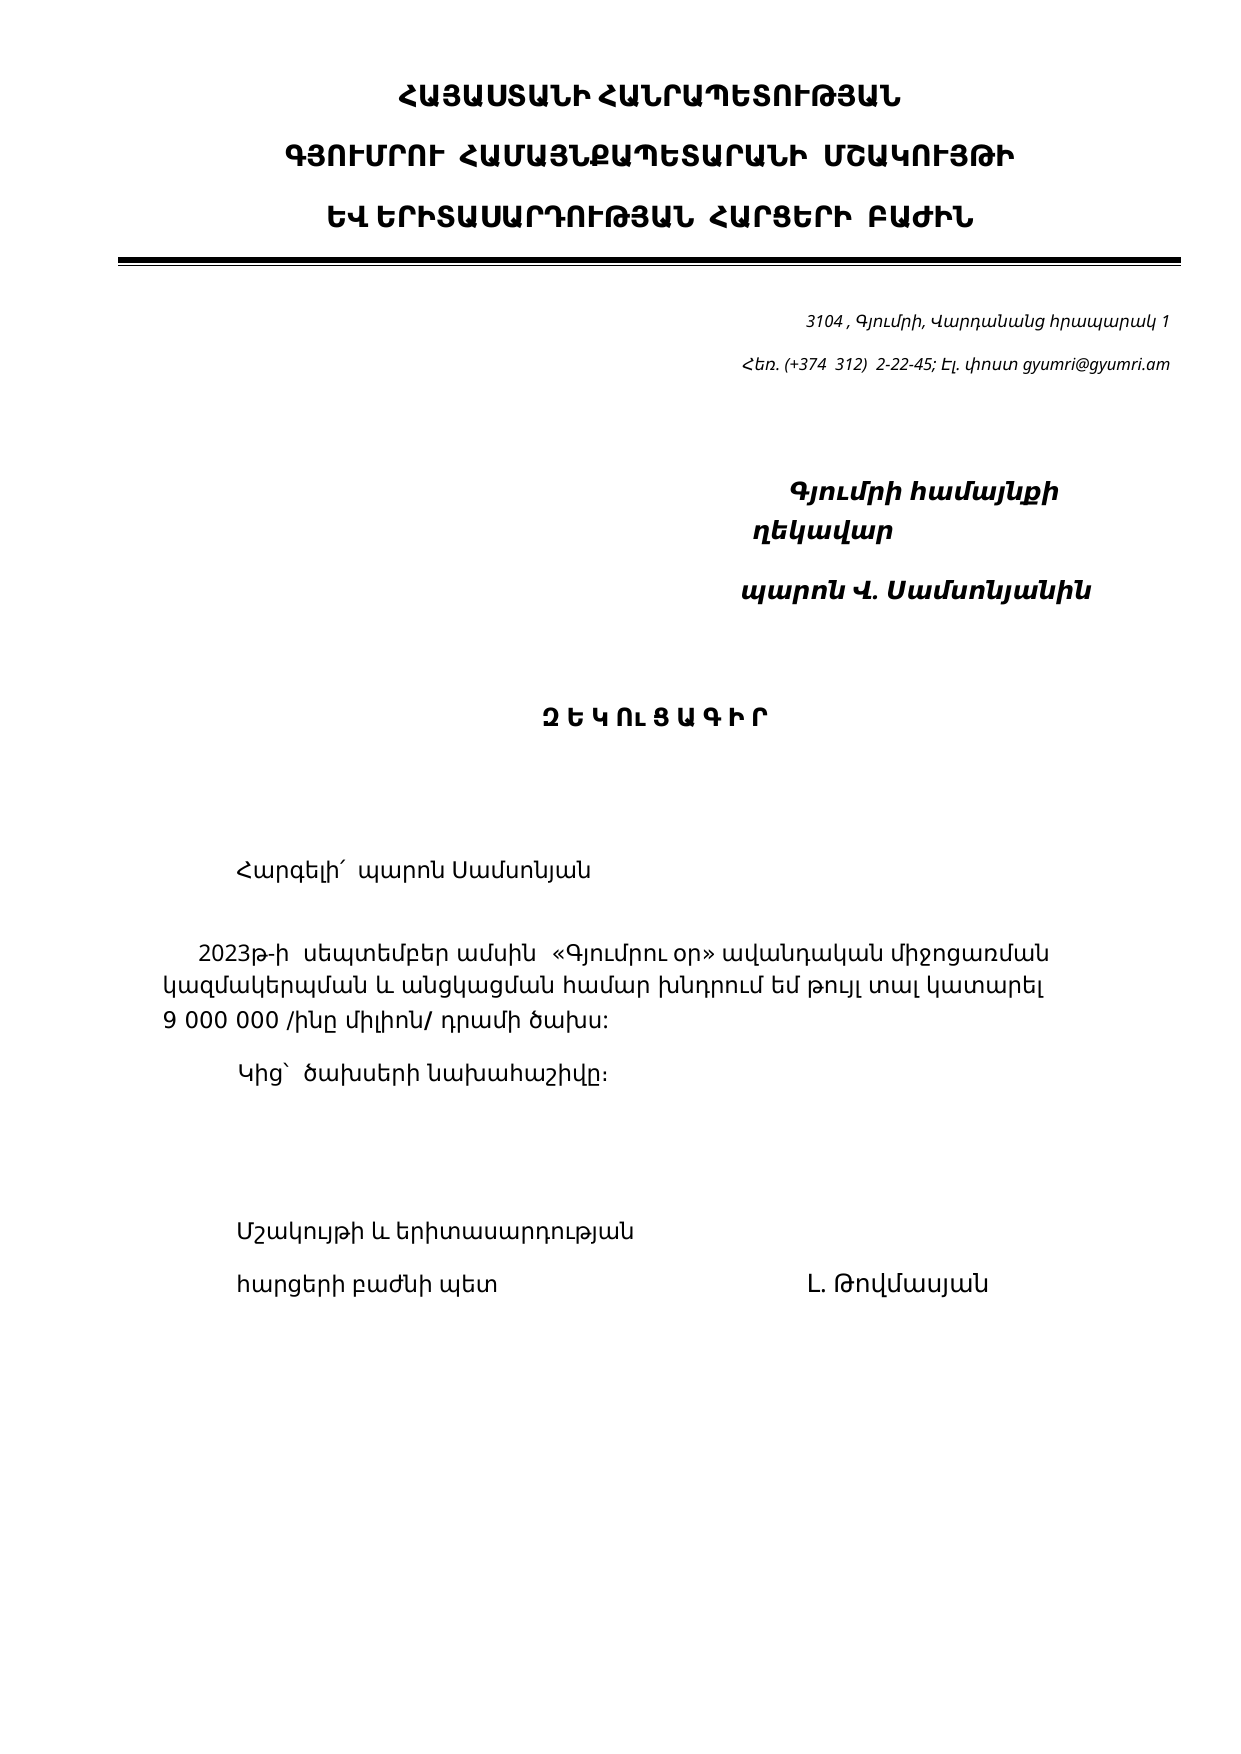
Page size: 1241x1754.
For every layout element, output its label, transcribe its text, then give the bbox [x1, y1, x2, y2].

text Գյումրի համայնքի ղեկավար [752, 473, 1146, 546]
text հարցերի բաժնի պետ Լ. Թովմասյան [236, 1266, 1146, 1300]
text Մշակույթի և երիտասարդության [162, 1218, 1146, 1245]
text պարոն Վ. Սամսոնյանին [162, 572, 1146, 606]
text Հարգելի՛ պարոն Սամսոնյան [162, 854, 1146, 885]
table_header ՀԱՅԱՍՏԱՆԻ ՀԱՆՐԱՊԵՏՈՒԹՅԱՆ ԳՅՈՒՄՐՈՒ ՀԱՄԱՅՆՔԱՊԵՏԱՐԱՆԻ ՄՇԱԿՈՒՅԹԻ ԵՎ ԵՐԻՏԱՍԱՐԴՈՒԹՅԱՆ ՀԱՐՑԵՐԻ ԲԱԺԻՆ [118, 44, 1181, 257]
text Զ Ե Կ Ու Ց Ա Գ Ի Ր [162, 703, 1146, 732]
table_cell 3104 , Գյումրի, Վարդանանց հրապարակ 1 Հեռ. (+374 312) 2-22-45; Էլ. փոստ gyumri@gyumri.am [118, 266, 1181, 397]
text 2023թ-ի սեպտեմբեր ամսին «Գյումրու օր» ավանդական միջոցառման կազմակերպման և անցկացման համար խնդրում եմ թույլ տալ կատարել 9 000 000 /ինը միլիոն/ դրամի ծախս: [162, 937, 1146, 1035]
text Կից՝ ծախսերի նախահաշիվը։ [162, 1060, 1146, 1087]
